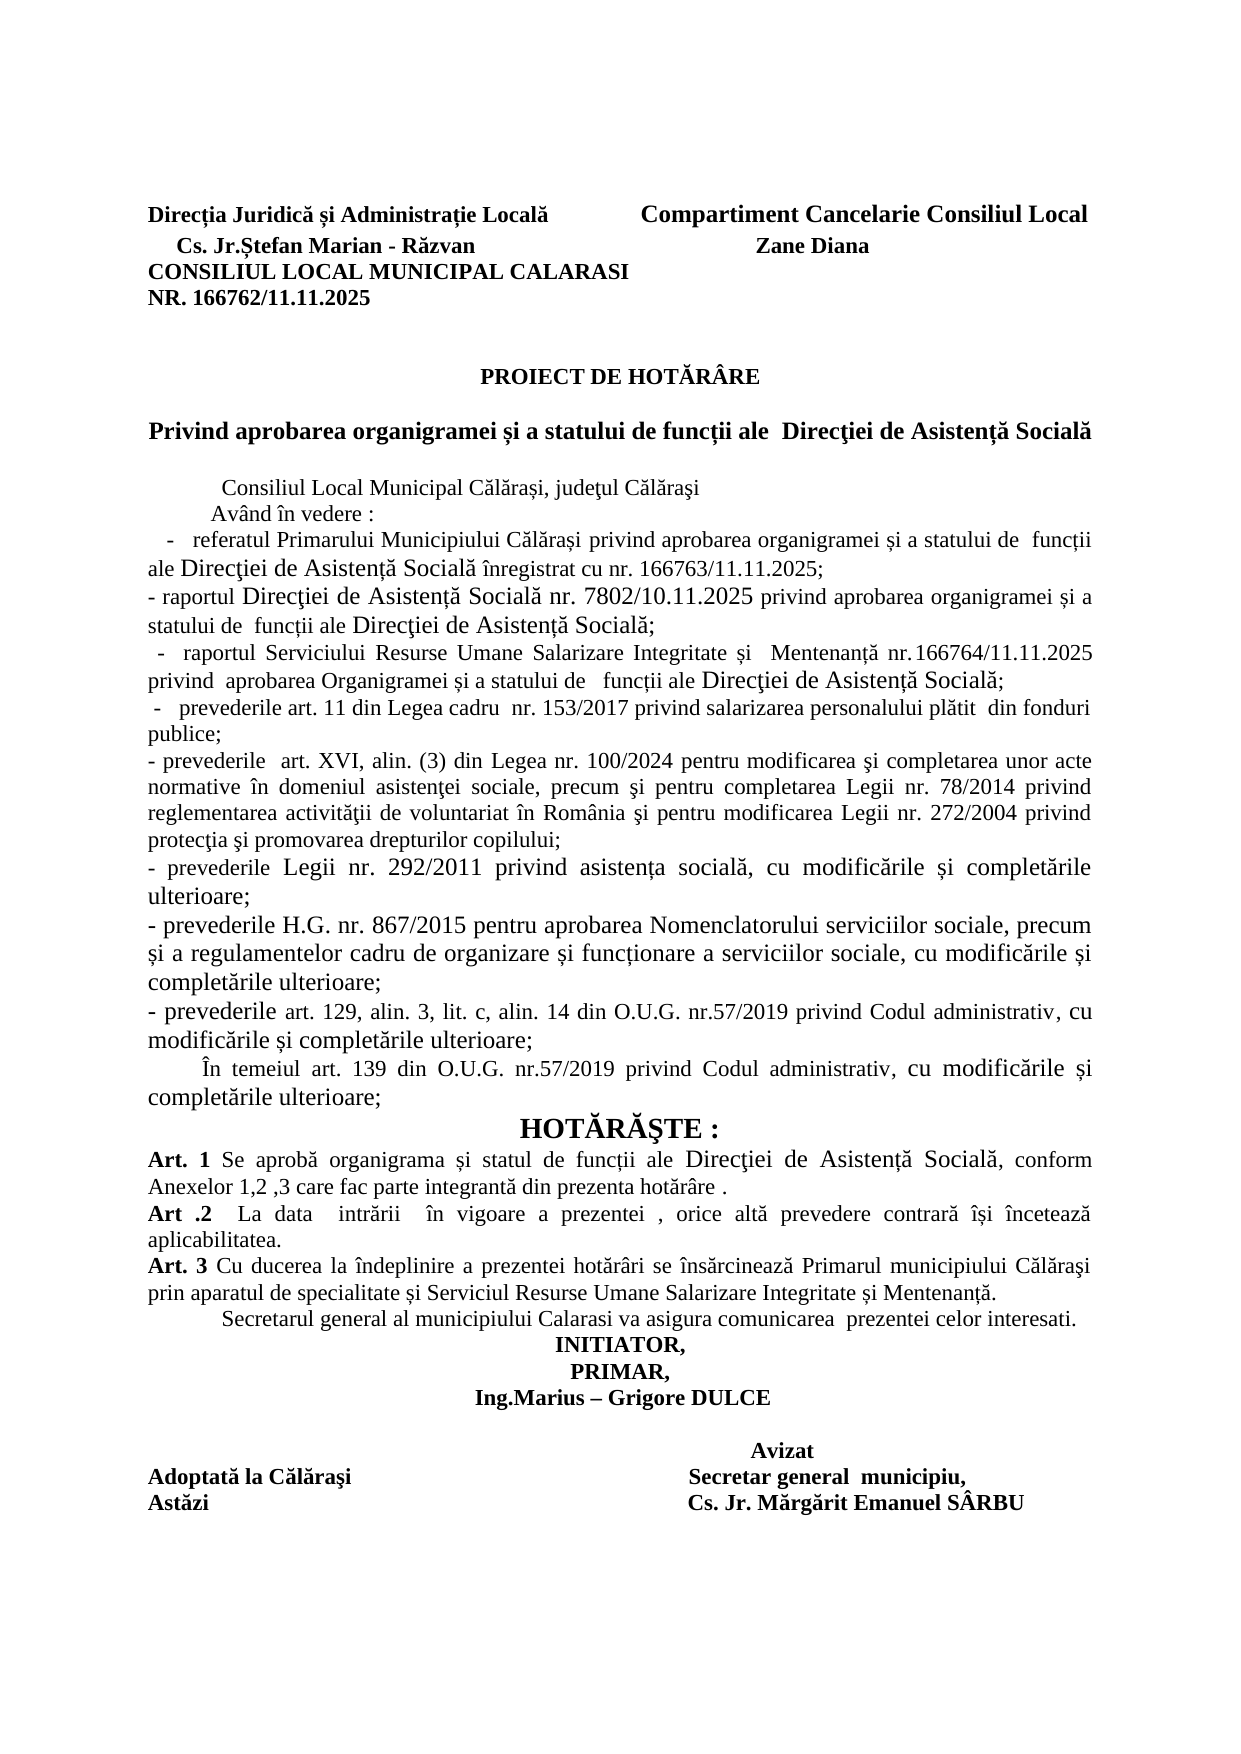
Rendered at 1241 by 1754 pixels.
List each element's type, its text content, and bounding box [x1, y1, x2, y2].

text - prevederile art. 11 din Legea cadru nr. 153/2017 privind salarizarea personalului plătit din fonduri publice; [148, 694, 1093, 747]
text - referatul Primarului Municipiului Călărași privind aprobarea organigramei și a statului de funcții ale Direcţiei de Asistență Socială înregistrat cu nr. 166763/11.11.2025; [148, 526, 1093, 581]
text INITIATOR, [148, 1331, 1093, 1358]
text - prevederile H.G. nr. 867/2015 pentru aprobarea Nomenclatorului serviciilor sociale, precum și a regulamentelor cadru de organizare și funcționare a serviciilor sociale, cu modificările și completările ulterioare; [148, 910, 1093, 996]
text NR. 166762/11.11.2025 [148, 284, 1093, 311]
text Privind aprobarea organigramei și a statului de funcții ale Direcţiei de Asistență Socială [148, 416, 1093, 445]
text PROIECT DE HOTĂRÂRE [148, 363, 1093, 390]
text Adoptată la Călăraşi Secretar general municipiu, [148, 1463, 1093, 1489]
text În temeiul art. 139 din O.U.G. nr.57/2019 privind Codul administrativ, cu modificările și completările ulterioare; [148, 1053, 1093, 1111]
text HOTĂRĂŞTE : [148, 1111, 1093, 1144]
text Secretarul general al municipiului Calarasi va asigura comunicarea prezentei celor interesati. [148, 1305, 1093, 1331]
text Art. 1 Se aprobă organigrama și statul de funcții ale Direcţiei de Asistență Socială, conform Anexelor 1,2 ,3 care fac parte integrantă din prezenta hotărâre . [148, 1144, 1093, 1199]
text - raportul Serviciului Resurse Umane Salarizare Integritate și Mentenanță nr.166764/11.11.2025 privind aprobarea Organigramei și a statului de funcții ale Direcţiei de Asistență Socială; [148, 639, 1093, 694]
text Art. 3 Cu ducerea la îndeplinire a prezentei hotărâri se însărcinează Primarul municipiului Călăraşi prin aparatul de specialitate și Serviciul Resurse Umane Salarizare Integritate și Mentenanță. [148, 1252, 1093, 1305]
text Direcția Juridică și Administrație Locală Compartiment Cancelarie Consiliul Local [148, 199, 1093, 227]
text PRIMAR, [148, 1358, 1093, 1384]
text Cs. Jr.Ștefan Marian - Răzvan Zane Diana [148, 232, 1093, 258]
text Art .2 La data intrării în vigoare a prezentei , orice altă prevedere contrară își încetează aplicabilitatea. [148, 1199, 1093, 1252]
text - prevederile Legii nr. 292/2011 privind asistența socială, cu modificările și completările ulterioare; [148, 852, 1093, 910]
text CONSILIUL LOCAL MUNICIPAL CALARASI [148, 258, 1093, 284]
text Avizat [148, 1437, 1093, 1463]
text Având în vedere : [148, 500, 1093, 526]
text Ing.Marius – Grigore DULCE [148, 1384, 1093, 1410]
text - prevederile art. XVI, alin. (3) din Legea nr. 100/2024 pentru modificarea şi completarea unor acte normative în domeniul asistenţei sociale, precum şi pentru completarea Legii nr. 78/2014 privind reglementarea activităţii de voluntariat în România şi pentru modificarea Legii nr. 272/2004 privind protecţia şi promovarea drepturilor copilului; [148, 747, 1093, 852]
text - prevederile art. 129, alin. 3, lit. c, alin. 14 din O.U.G. nr.57/2019 privind Codul administrativ, cu modificările și completările ulterioare; [148, 996, 1093, 1053]
text Astăzi Cs. Jr. Mărgărit Emanuel SÂRBU [148, 1489, 1043, 1516]
text - raportul Direcţiei de Asistență Socială nr. 7802/10.11.2025 privind aprobarea organigramei și a statului de funcții ale Direcţiei de Asistență Socială; [148, 581, 1093, 639]
text Consiliul Local Municipal Călărași, judeţul Călăraşi [148, 474, 1093, 500]
